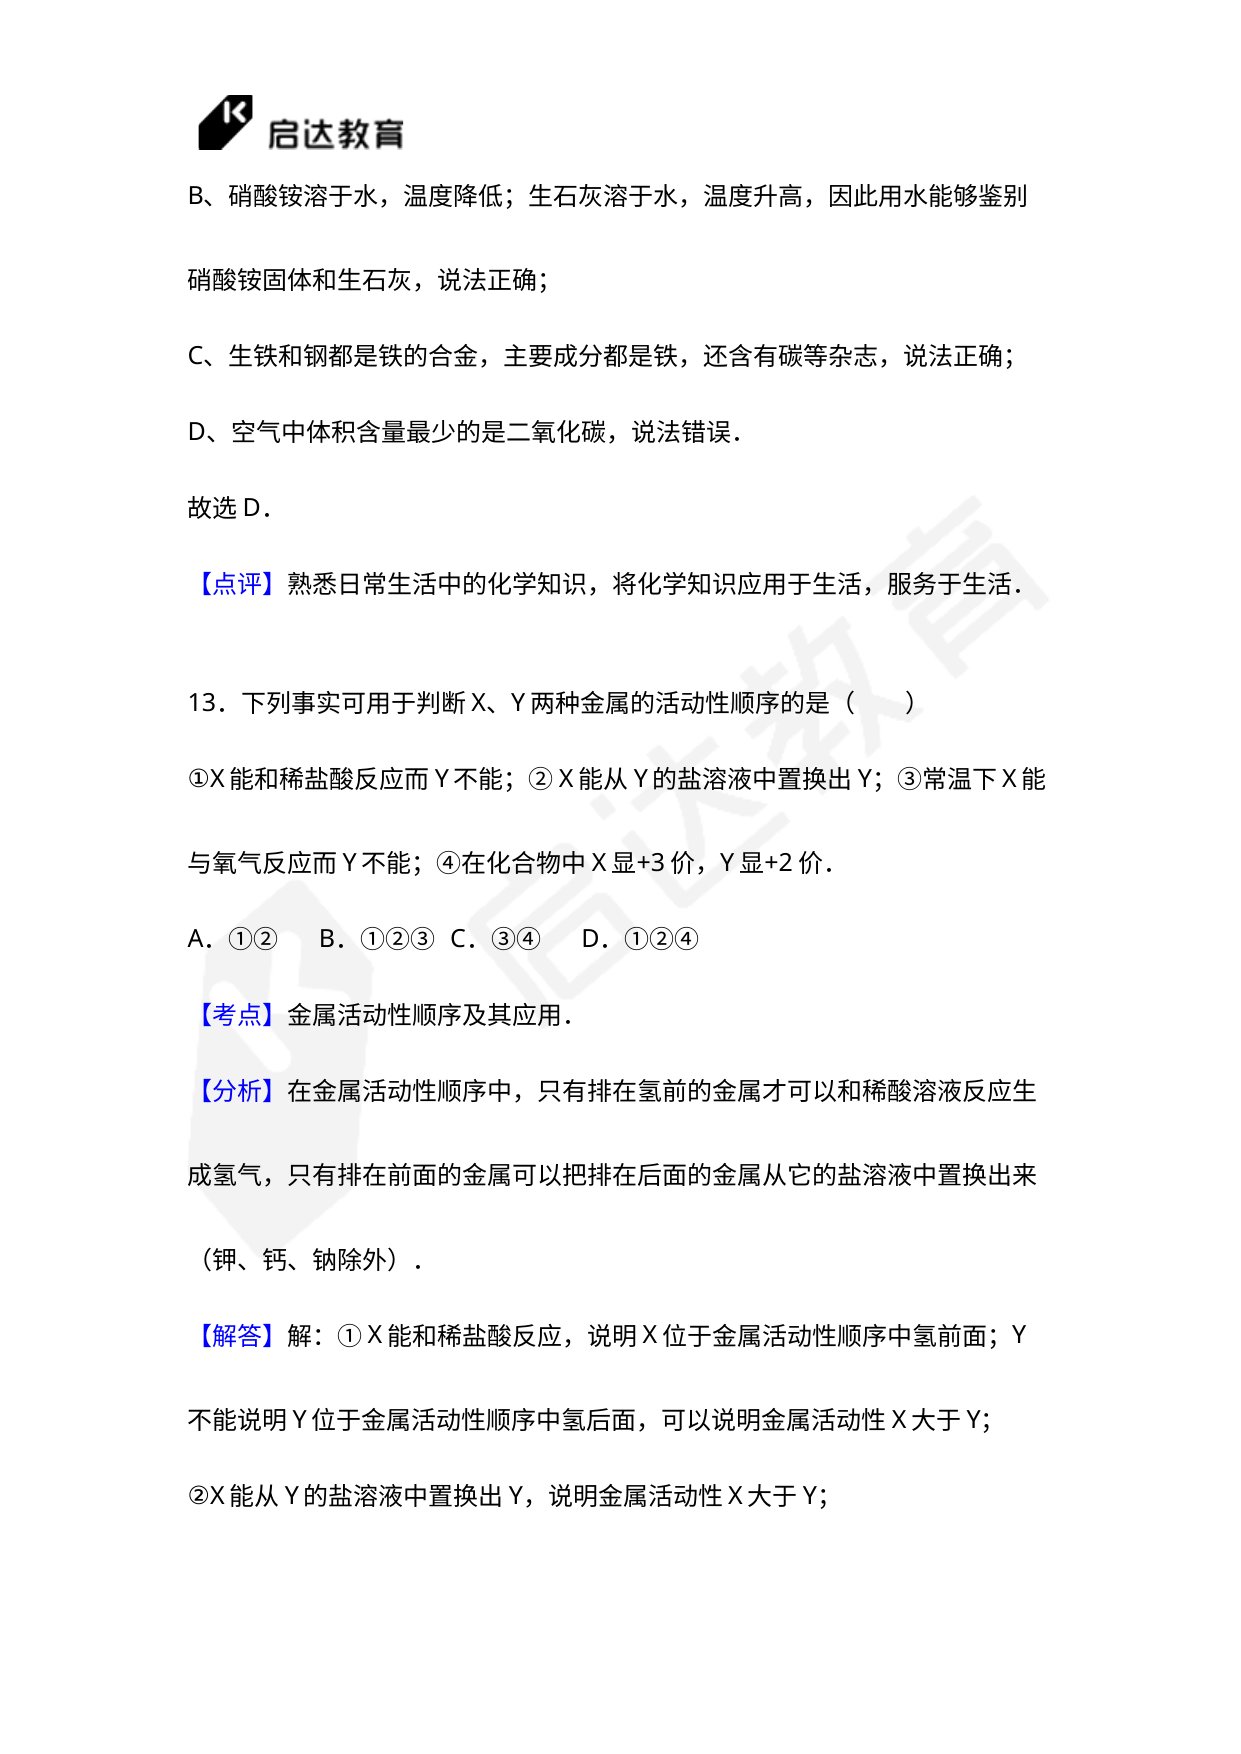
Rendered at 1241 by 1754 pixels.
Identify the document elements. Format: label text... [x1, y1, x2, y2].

text 【点评】熟悉日常生活中的化学知识，将化学知识应用于生活，服务于生活． [187, 550, 1053, 615]
text 【分析】在金属活动性顺序中，只有排在氢前的金属才可以和稀酸溶液反应生成氢气，只有排在前面的金属可以把排在后面的金属从它的盐溶液中置换出来（钾、钙、钠除外）． [187, 1057, 1053, 1291]
text ①X能和稀盐酸反应而Y不能；②X能从Y的盐溶液中置换出Y；③常温下X能与氧气反应而Y不能；④在化合物中X显+3价，Y显+2价． [187, 745, 1053, 894]
text C、生铁和钢都是铁的合金，主要成分都是铁，还含有碳等杂志，说法正确； [187, 322, 1053, 387]
text ②X能从Y的盐溶液中置换出Y，说明金属活动性X大于Y； [187, 1462, 1053, 1527]
text A．①② B．①②③ C．③④ D．①②④ [187, 905, 1053, 970]
text B、硝酸铵溶于水，温度降低；生石灰溶于水，温度升高，因此用水能够鉴别硝酸铵固体和生石灰，说法正确； [187, 162, 1053, 311]
text 13．下列事实可用于判断X、Y两种金属的活动性顺序的是（ ） [187, 669, 1053, 734]
text D、空气中体积含量最少的是二氧化碳，说法错误． [187, 398, 1053, 463]
picture [198, 95, 404, 150]
text 故选D． [187, 474, 1053, 539]
text 【考点】金属活动性顺序及其应用． [187, 981, 1053, 1046]
text 【解答】解：①X能和稀盐酸反应，说明X位于金属活动性顺序中氢前面；Y不能说明Y位于金属活动性顺序中氢后面，可以说明金属活动性X大于Y； [187, 1302, 1053, 1451]
